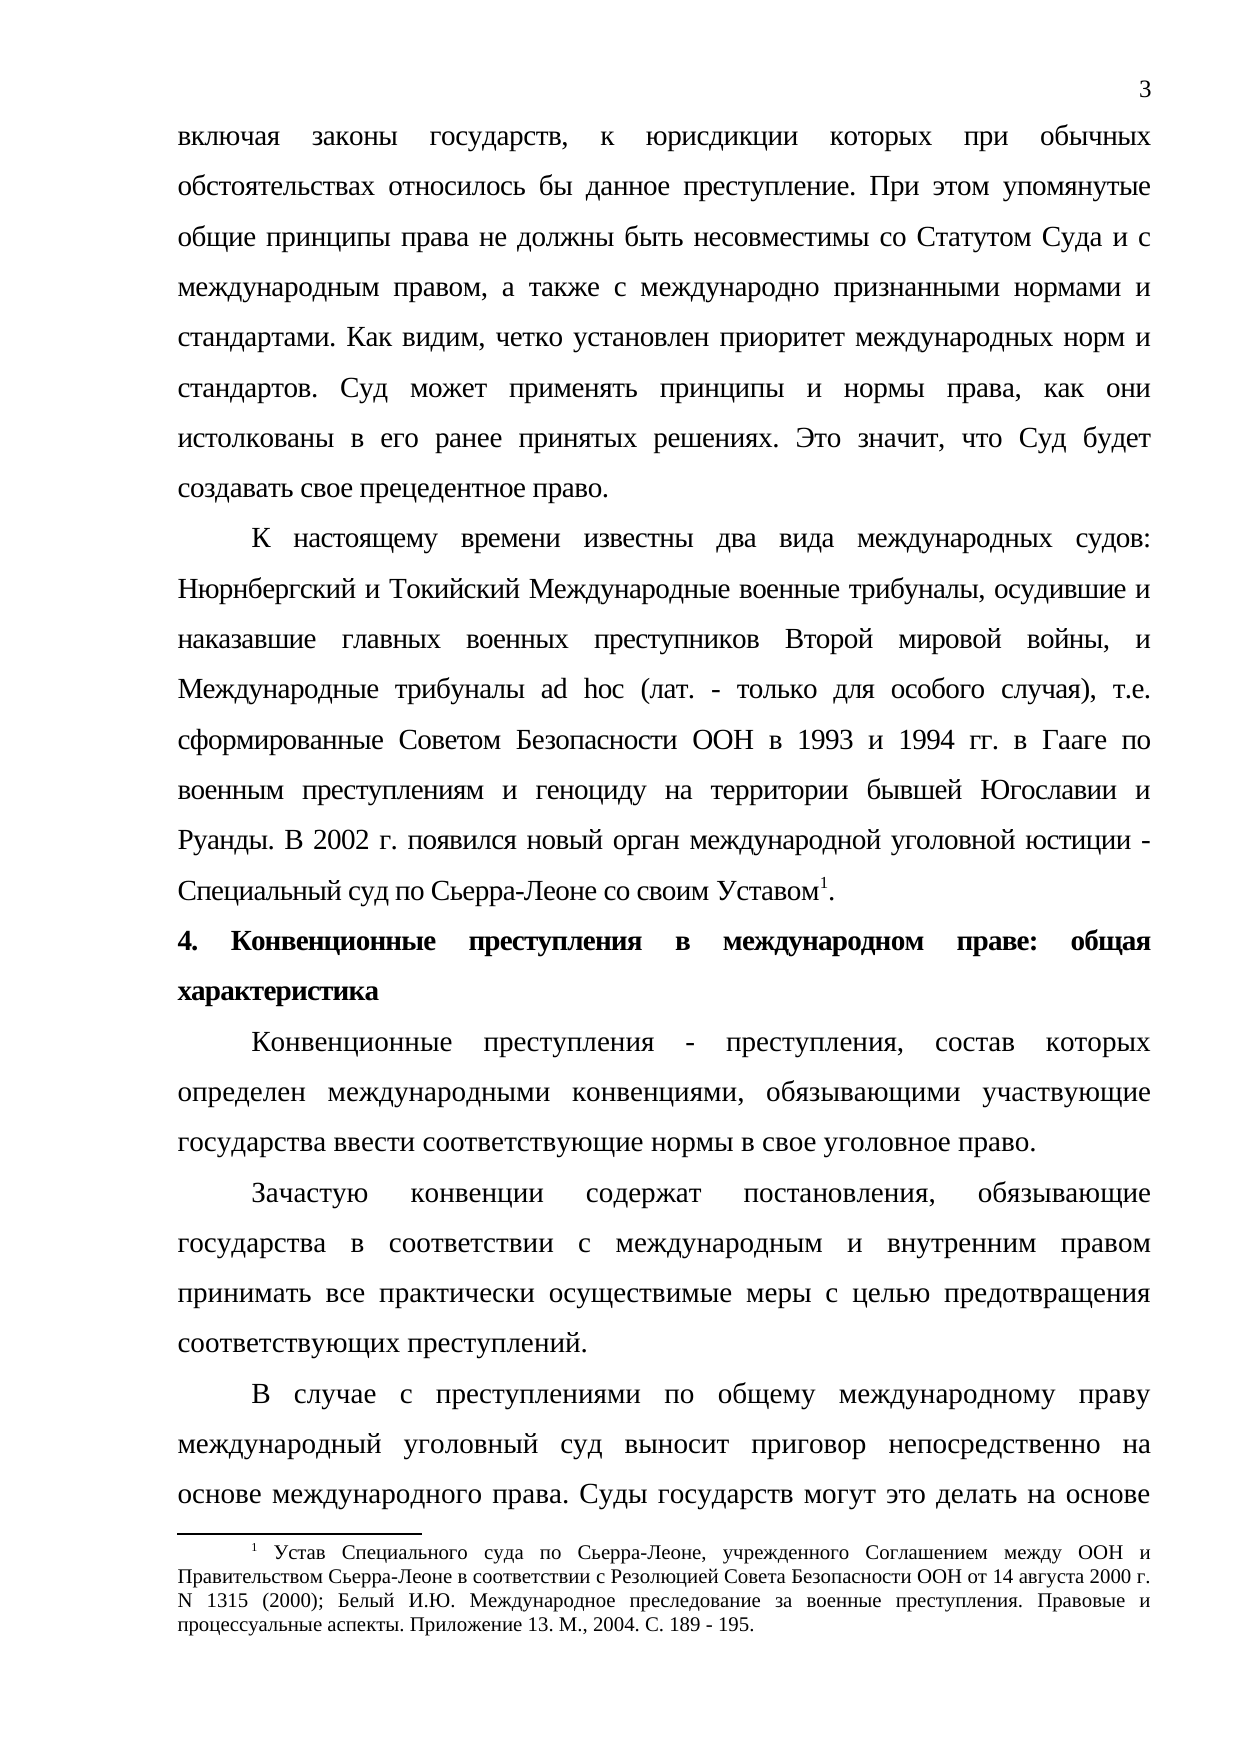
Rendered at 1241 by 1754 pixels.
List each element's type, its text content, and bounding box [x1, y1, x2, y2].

text Конвенционные преступления - преступления, состав которых определен международными конвенциями, обязывающими участвующие государства ввести соответствующие нормы в свое уголовное право. [177, 1024, 1152, 1158]
text К настоящему времени известны два вида международных судов: Нюрнбергский и Токийский Международные военные трибуналы, осудившие и наказавшие главных военных преступников Второй мировой войны, и Международные трибуналы ad hoc (лат. - только для особого случая), т.е. сформированные Советом Безопасности ООН в 1993 и 1994 гг. в Гааге по военным преступлениям и геноциду на территории бывшей Югославии и Руанды. В . появился новый орган международной уголовной юстиции - Специальный суд по Сьерра-Леоне со своим Уставом. [177, 521, 1152, 906]
subtitle 4. Конвенционные преступления в международном праве: общая характеристика [177, 923, 1152, 1007]
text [177, 1376, 1152, 1510]
text Зачастую конвенции содержат постановления, обязывающие государства в соответствии с международным и внутренним правом принимать все практически осуществимые меры с целью предотвращения соответствующих преступлений. [177, 1175, 1152, 1359]
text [177, 118, 1152, 504]
